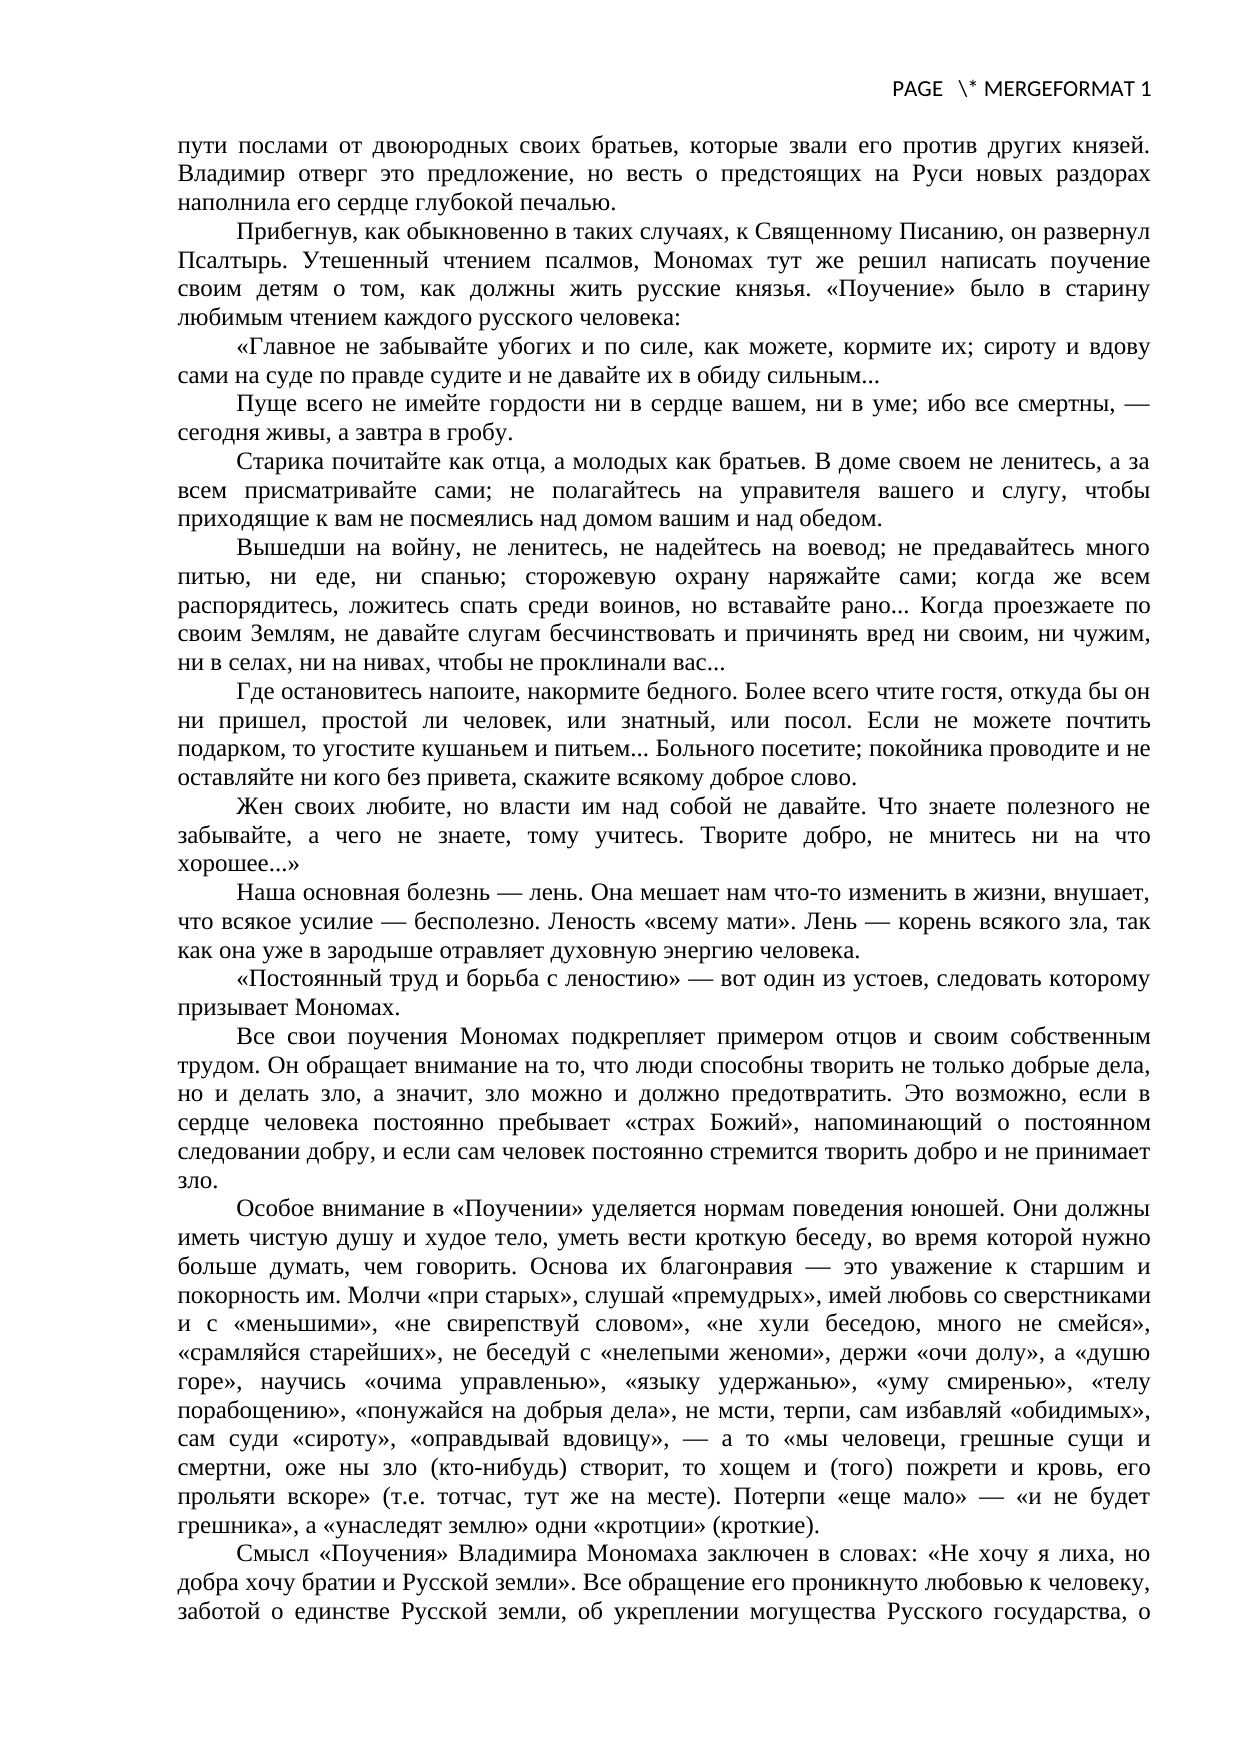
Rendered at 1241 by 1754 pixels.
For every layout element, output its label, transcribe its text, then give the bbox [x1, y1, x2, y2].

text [177, 1538, 1152, 1625]
text «Постоянный труд и борьба с леностию» — вот один из устоев, следовать которому призывает Мономах. [177, 963, 1152, 1021]
text Жен своих любите, но власти им над собой не давайте. Что знаете полезного не забывайте, а чего не знаете, тому учитесь. Творите добро, не мнитесь ни на что хорошее...» [177, 791, 1152, 877]
text Прибегнув, как обыкновенно в таких случаях, к Священному Писанию, он развернул Псалтырь. Утешенный чтением псалмов, Мономах тут же решил написать поучение своим детям о том, как должны жить русские князья. «Поучение» было в старину любимым чтением каждого русского человека: [177, 216, 1152, 331]
text Где остановитесь напоите, накормите бедного. Более всего чтите гостя, откуда бы он ни пришел, простой ли человек, или знатный, или посол. Если не можете почтить подарком, то угостите кушаньем и питьем... Больного посетите; покойника проводите и не оставляйте ни кого без привета, скажите всякому доброе слово. [177, 676, 1152, 791]
text Наша основная болезнь — лень. Она мешает нам что-то изменить в жизни, внушает, что всякое усилие — бесполезно. Леность «всему мати». Лень — корень всякого зла, так как она уже в зародыше отравляет духовную энергию человека. [177, 877, 1152, 963]
text Особое внимание в «Поучении» уделяется нормам поведения юношей. Они должны иметь чистую душу и худое тело, уметь вести кроткую беседу, во время которой нужно больше думать, чем говорить. Основа их благонравия — это уважение к старшим и покорность им. Молчи «при старых», слушай «премудрых», имей любовь со сверстниками и с «меньшими», «не свирепствуй словом», «не хули беседою, много не смейся», «срамляйся старейших», не беседуй с «нелепыми женоми», держи «очи долу», а «душю горе», научись «очима управленью», «языку удержанью», «уму смиренью», «телу порабощению», «понужайся на добрыя дела», не мсти, терпи, сам избавляй «обидимых», сам суди «сироту», «оправдывай вдовицу», — а то «мы человеци, грешные сущи и смертни, оже ны зло (кто-нибудь) створит, то хощем и (того) пожрети и кровь, его прольяти вскоре» (т.е. тотчас, тут же на месте). Потерпи «еще мало» — «и не будет грешника», а «унаследят землю» одни «кротции» (кроткие). [177, 1193, 1152, 1538]
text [177, 130, 1152, 216]
text Старика почитайте как отца, а молодых как братьев. В доме своем не ленитесь, а за всем присматривайте сами; не полагайтесь на управителя вашего и слугу, чтобы приходящие к вам не посмеялись над домом вашим и над обедом. [177, 446, 1152, 532]
text Все свои поучения Мономах подкрепляет примером отцов и своим собственным трудом. Он обращает внимание на то, что люди способны творить не только добрые дела, но и делать зло, а значит, зло можно и должно предотвратить. Это возможно, если в сердце человека постоянно пребывает «страх Божий», напоминающий о постоянном следовании добру, и если сам человек постоянно стремится творить добро и не принимает зло. [177, 1021, 1152, 1193]
text Вышедши на войну, не ленитесь, не надейтесь на воевод; не предавайтесь много питью, ни еде, ни спанью; сторожевую охрану наряжайте сами; когда же всем распорядитесь, ложитесь спать среди воинов, но вставайте рано... Когда проезжаете по своим Землям, не давайте слугам бесчинствовать и причинять вред ни своим, ни чужим, ни в селах, ни на нивах, чтобы не проклинали вас... [177, 532, 1152, 676]
text Пуще всего не имейте гордости ни в сердце вашем, ни в уме; ибо все смертны, — сегодня живы, а завтра в гробу. [177, 388, 1152, 446]
text «Главное не забывайте убогих и по силе, как можете, кормите их; сироту и вдову сами на суде по правде судите и не давайте их в обиду сильным... [177, 331, 1152, 388]
